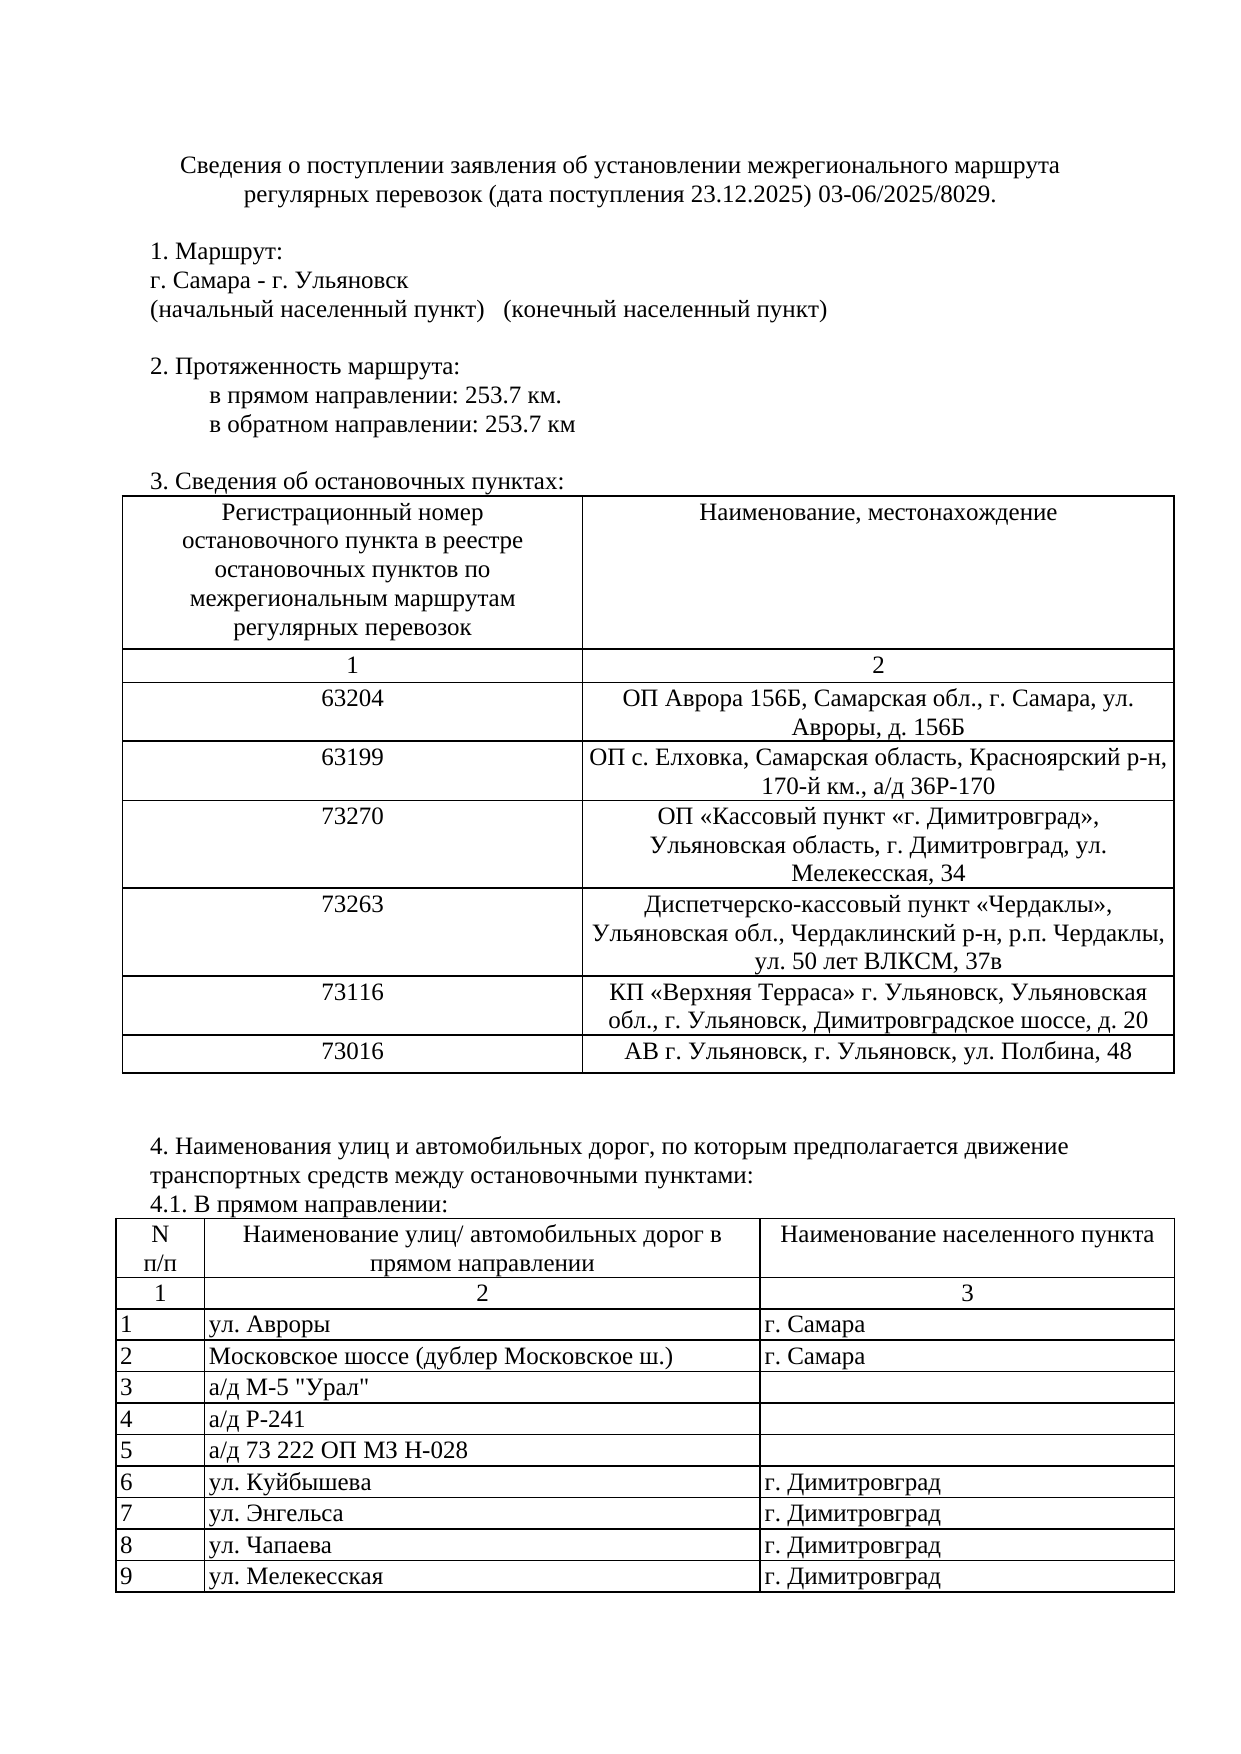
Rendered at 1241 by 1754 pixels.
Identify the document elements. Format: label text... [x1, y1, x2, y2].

table_cell г. Самара [761, 1310, 1174, 1339]
text 4. Наименования улиц и автомобильных дорог, по которым предполагается движение транспортных средств между остановочными пунктами: [150, 1131, 1090, 1189]
table_header Наименование, местонахождение [583, 497, 1173, 648]
table_header N п/п [117, 1219, 204, 1276]
table_cell 4 [117, 1404, 204, 1434]
table_cell АВ г. Ульяновск, г. Ульяновск, ул. Полбина, 48 [583, 1036, 1173, 1072]
table_cell 1 [117, 1310, 204, 1339]
table_cell КП «Верхняя Терраса» г. Ульяновск, Ульяновская обл., г. Ульяновск, Димитровградское шоссе, д. 20 [583, 977, 1173, 1034]
text 2. Протяженность маршрута: [150, 351, 1090, 380]
table_cell 2 [583, 650, 1173, 681]
table_cell 8 [117, 1530, 204, 1559]
table_cell ул. Чапаева [205, 1530, 759, 1559]
table_cell 3 [761, 1278, 1174, 1308]
text в прямом направлении: 253.7 км. [150, 380, 1090, 409]
table_cell [761, 1372, 1174, 1402]
table_cell 9 [117, 1561, 204, 1591]
text в обратном направлении: 253.7 км [150, 409, 1090, 437]
text 1. Маршрут: [150, 236, 1090, 265]
table_cell [761, 1435, 1174, 1465]
text 3. Сведения об остановочных пунктах: [150, 466, 1090, 495]
table_cell 1 [123, 650, 582, 681]
table_cell г. Димитровград [761, 1561, 1174, 1591]
text г. Самара - г. Ульяновск [150, 265, 1090, 294]
table_cell 3 [117, 1372, 204, 1402]
table_cell а/д 73 222 ОП МЗ Н-028 [205, 1435, 759, 1465]
text 4.1. В прямом направлении: [150, 1189, 1090, 1217]
table_cell ул. Мелекесская [205, 1561, 759, 1591]
table_cell [761, 1404, 1174, 1434]
table_cell 2 [117, 1341, 204, 1371]
table_cell г. Димитровград [761, 1530, 1174, 1559]
table_header Регистрационный номер остановочного пункта в реестре остановочных пунктов по межрегиональным маршрутам регулярных перевозок [123, 497, 582, 648]
text (начальный населенный пункт) (конечный населенный пункт) [150, 294, 1090, 322]
table_cell ОП «Кассовый пункт «г. Димитровград», Ульяновская область, г. Димитровград, ул. Мелекесская, 34 [583, 801, 1173, 887]
table_cell 63199 [123, 742, 582, 799]
table_cell г. Димитровград [761, 1498, 1174, 1528]
table_cell 2 [205, 1278, 759, 1308]
table_cell г. Димитровград [761, 1467, 1174, 1497]
text Сведения о поступлении заявления об установлении межрегионального маршрута регулярных перевозок (дата поступления 23.12.2025) 03-06/2025/8029. [150, 150, 1090, 207]
table_cell ул. Авроры [205, 1310, 759, 1339]
table_cell 1 [117, 1278, 204, 1308]
table_header Наименование населенного пункта [761, 1219, 1174, 1276]
table_cell 73116 [123, 977, 582, 1034]
table_cell 73016 [123, 1036, 582, 1072]
table_header Наименование улиц/ автомобильных дорог в прямом направлении [205, 1219, 759, 1276]
table_cell 6 [117, 1467, 204, 1497]
table_cell 73263 [123, 889, 582, 975]
table_cell ОП Аврора 156Б, Самарская обл., г. Самара, ул. Авроры, д. 156Б [583, 683, 1173, 740]
table_cell 63204 [123, 683, 582, 740]
table_cell ул. Куйбышева [205, 1467, 759, 1497]
table_cell ул. Энгельса [205, 1498, 759, 1528]
table_cell а/д Р-241 [205, 1404, 759, 1434]
table_cell г. Самара [761, 1341, 1174, 1371]
table_cell 7 [117, 1498, 204, 1528]
table_cell ОП с. Елховка, Самарская область, Красноярский р-н, 170-й км., а/д 36Р-170 [583, 742, 1173, 799]
table_cell Диспетчерско-кассовый пункт «Чердаклы», Ульяновская обл., Чердаклинский р-н, р.п. Чердаклы, ул. 50 лет ВЛКСМ, 37в [583, 889, 1173, 975]
table_cell 73270 [123, 801, 582, 887]
table_cell Московское шоссе (дублер Московское ш.) [205, 1341, 759, 1371]
table_cell а/д М-5 "Урал" [205, 1372, 759, 1402]
table_cell 5 [117, 1435, 204, 1465]
